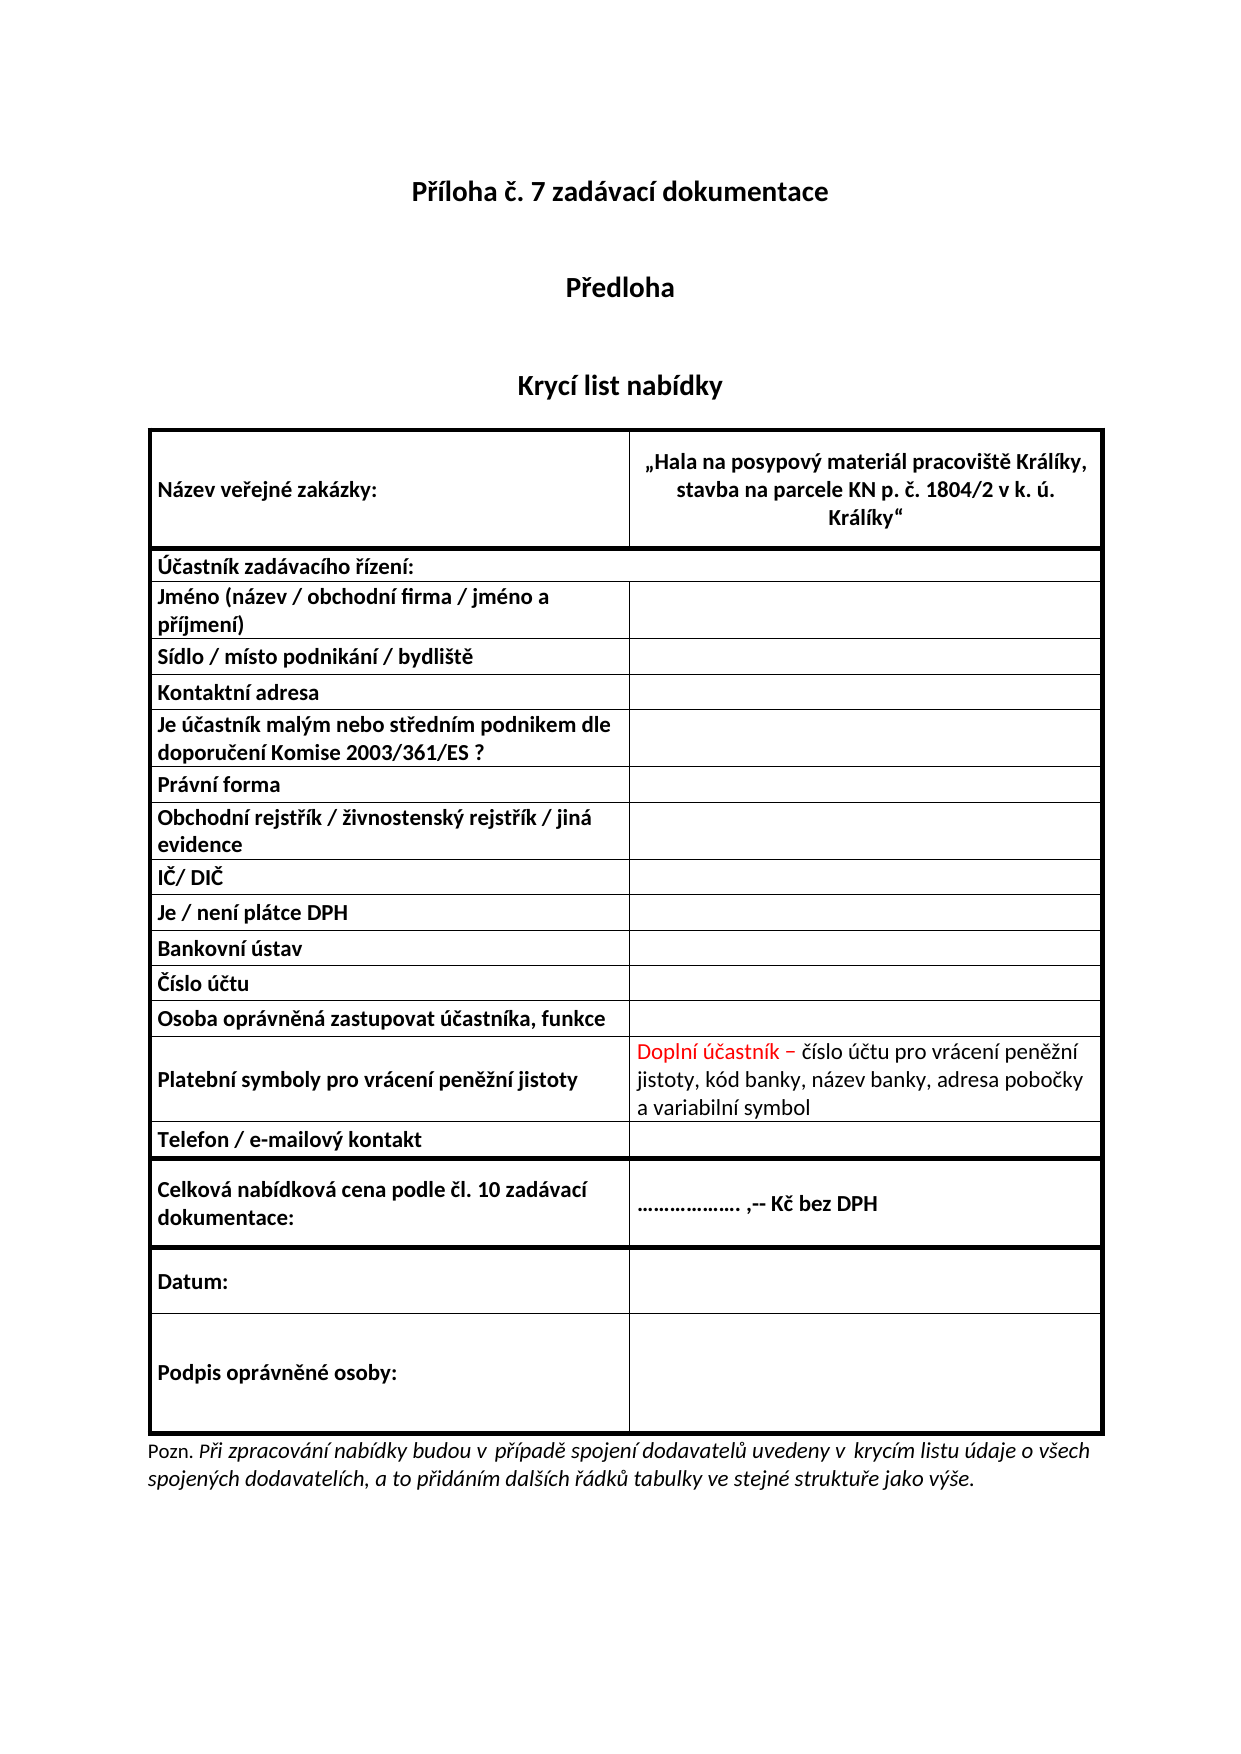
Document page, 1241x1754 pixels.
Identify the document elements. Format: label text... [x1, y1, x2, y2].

table_cell [630, 1250, 1100, 1313]
table_cell [630, 582, 1100, 638]
table_cell Telefon / e-mailový kontakt [152, 1122, 629, 1156]
table_cell [630, 931, 1100, 965]
table_cell Osoba oprávněná zastupovat účastníka, funkce [152, 1001, 629, 1036]
table_cell Právní forma [152, 767, 629, 802]
table_cell Platební symboly pro vrácení peněžní jistoty [152, 1037, 629, 1121]
table_cell Sídlo / místo podnikání / bydliště [152, 639, 629, 674]
table_cell Doplní účastník − číslo účtu pro vrácení peněžní jistoty, kód banky, název banky, adresa pobočky a variabilní symbol [630, 1037, 1100, 1121]
table_cell Celková nabídková cena podle čl. 10 zadávací dokumentace: [152, 1161, 629, 1245]
text Příloha č. 7 zadávací dokumentace [148, 173, 1093, 208]
table_cell [630, 1122, 1100, 1156]
table_cell [630, 710, 1100, 766]
table_header „Hala na posypový materiál pracoviště Králíky, stavba na parcele KN p. č. 1804/2 v k. ú. Králíky“ [630, 432, 1100, 546]
table_cell [630, 639, 1100, 674]
text Krycí list nabídky [148, 367, 1093, 403]
table_cell Číslo účtu [152, 966, 629, 1000]
table_cell [630, 767, 1100, 802]
table_cell [630, 895, 1100, 929]
table_cell Obchodní rejstřík / živnostenský rejstřík / jiná evidence [152, 803, 629, 859]
table_cell Kontaktní adresa [152, 675, 629, 709]
table_cell [630, 803, 1100, 859]
table_cell Jméno (název / obchodní firma / jméno a příjmení) [152, 582, 629, 638]
table_cell [630, 1314, 1100, 1431]
table_cell Datum: [152, 1250, 629, 1313]
table_cell IČ/ DIČ [152, 860, 629, 894]
table_cell Účastník zadávacího řízení: [152, 551, 1100, 581]
table_cell Je účastník malým nebo středním podnikem dle doporučení Komise 2003/361/ES ? [152, 710, 629, 766]
table_header Název veřejné zakázky: [152, 432, 629, 546]
table_cell Je / není plátce DPH [152, 895, 629, 929]
table_cell Podpis oprávněné osoby: [152, 1314, 629, 1431]
text Pozn. Při zpracování nabídky budou v případě spojení dodavatelů uvedeny v krycím listu údaje o všech spojených dodavatelích, a to přidáním dalších řádků tabulky ve stejné struktuře jako výše. [148, 1436, 1093, 1492]
table_cell [630, 1001, 1100, 1036]
table_cell Bankovní ústav [152, 931, 629, 965]
table_cell ………………. ,-- Kč [630, 1161, 1100, 1245]
table_cell [630, 860, 1100, 894]
table_cell [630, 966, 1100, 1000]
table_cell [630, 675, 1100, 709]
text Předloha [148, 269, 1093, 304]
